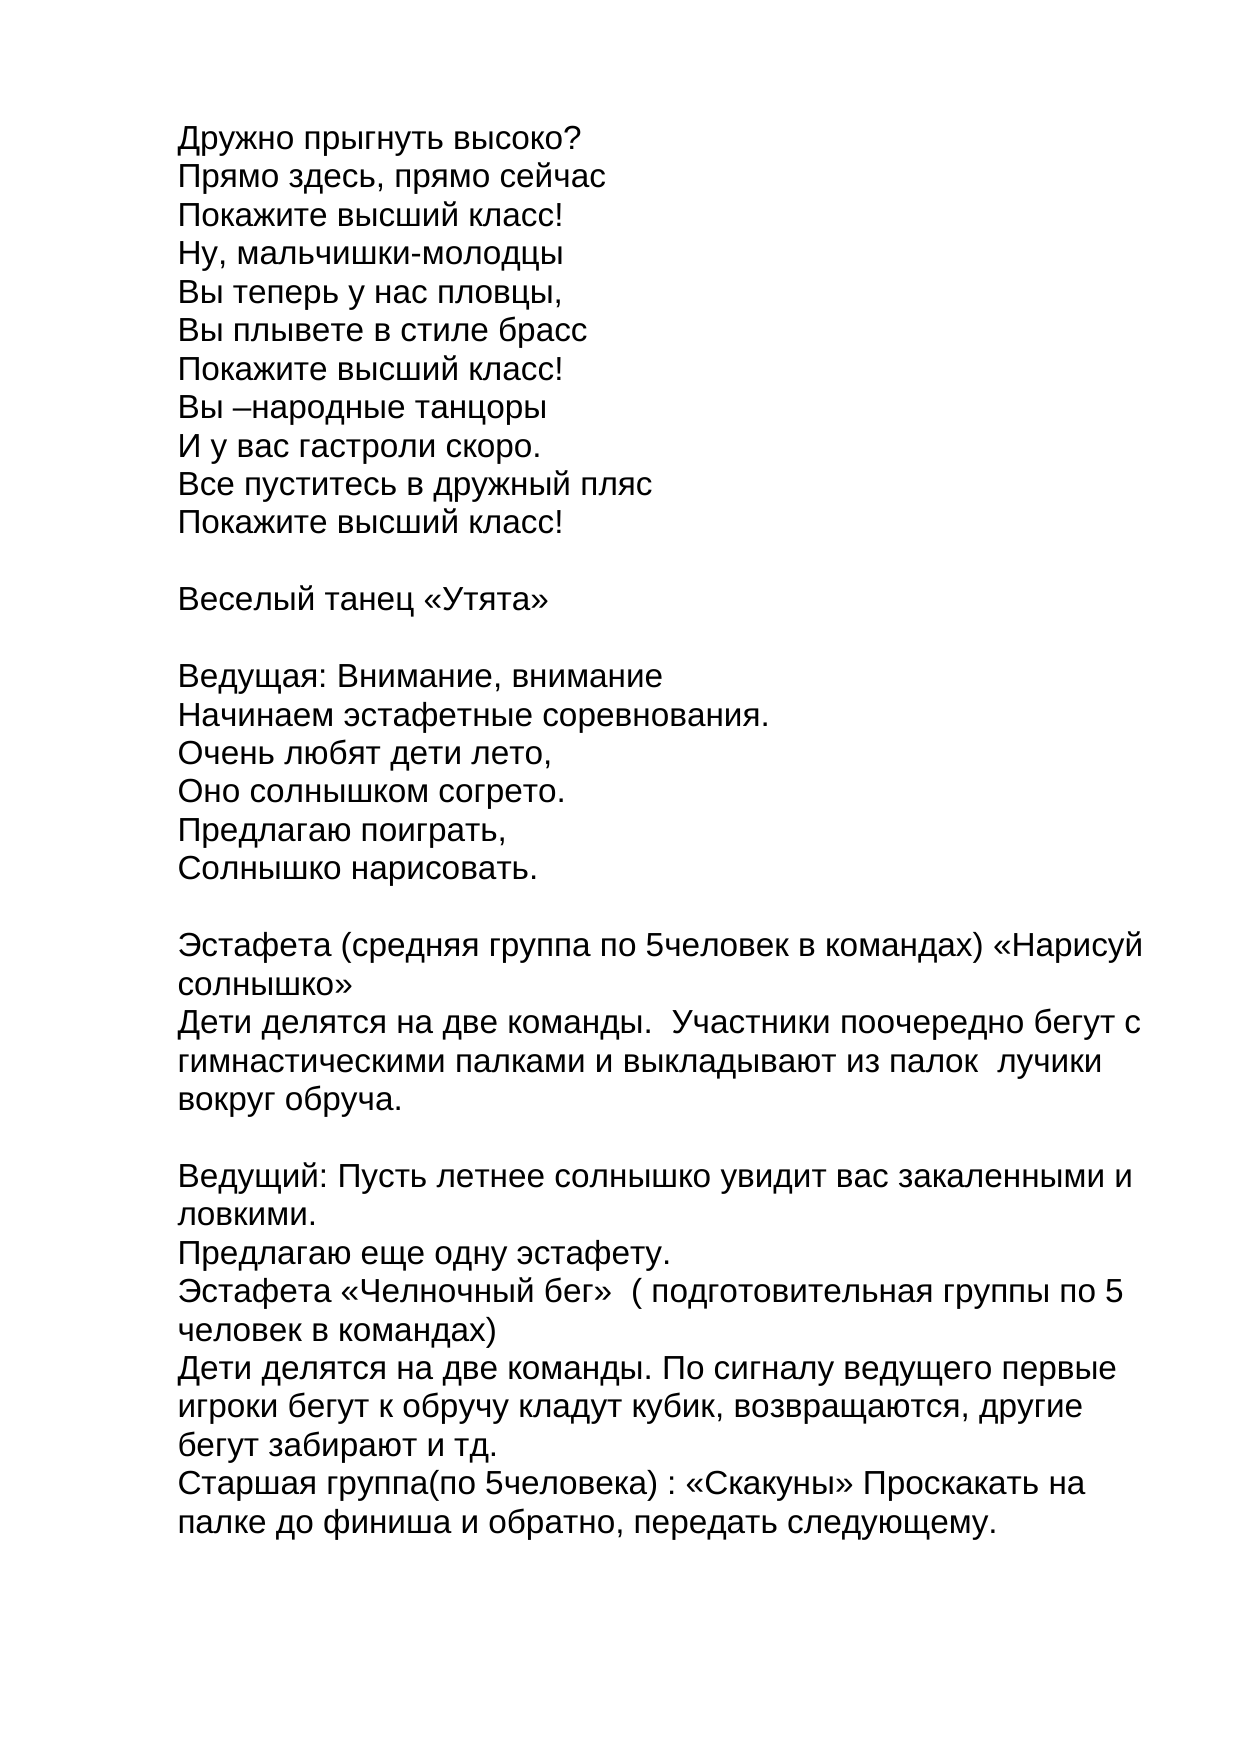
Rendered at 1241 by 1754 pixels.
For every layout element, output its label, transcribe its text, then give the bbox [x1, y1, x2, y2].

text Покажите высший класс! [177, 349, 1152, 387]
text Предлагаю поиграть, [177, 810, 1152, 848]
text Очень любят дети лето, [177, 733, 1152, 772]
text Начинаем эстафетные соревнования. [177, 695, 1152, 733]
text Дружно прыгнуть высоко? [177, 118, 1152, 157]
text Солнышко нарисовать. [177, 848, 1152, 887]
text Дети делятся на две команды. По сигналу ведущего первые игроки бегут к обручу кладут кубик, возвращаются, другие бегут забирают и тд. [177, 1348, 1152, 1463]
text Эстафета «Челночный бег» ( подготовительная группы по 5 человек в командах) [177, 1271, 1152, 1348]
text Покажите высший класс! [177, 195, 1152, 233]
text Вы –народные танцоры [177, 387, 1152, 426]
text Ведущий: Пусть летнее солнышко увидит вас закаленными и ловкими. [177, 1156, 1152, 1233]
text Старшая группа(по 5человека) : «Скакуны» Проскакать на палке до финиша и обратно, передать следующему. [177, 1463, 1152, 1540]
text Прямо здесь, прямо сейчас [177, 157, 1152, 195]
text Эстафета (средняя группа по 5человек в командах) «Нарисуй солнышко» [177, 925, 1152, 1002]
text Ну, мальчишки-молодцы [177, 233, 1152, 272]
text Все пуститесь в дружный пляс [177, 464, 1152, 502]
text И у вас гастроли скоро. [177, 426, 1152, 464]
text Вы плывете в стиле брасс [177, 310, 1152, 349]
text Покажите высший класс! [177, 502, 1152, 541]
text Оно солнышком согрето. [177, 772, 1152, 810]
text Предлагаю еще одну эстафету. [177, 1233, 1152, 1271]
text Веселый танец «Утята» [177, 579, 1152, 618]
text Ведущая: Внимание, внимание [177, 656, 1152, 695]
text Дети делятся на две команды. Участники поочередно бегут с гимнастическими палками и выкладывают из палок лучики вокруг обруча. [177, 1002, 1152, 1117]
text Вы теперь у нас пловцы, [177, 272, 1152, 310]
